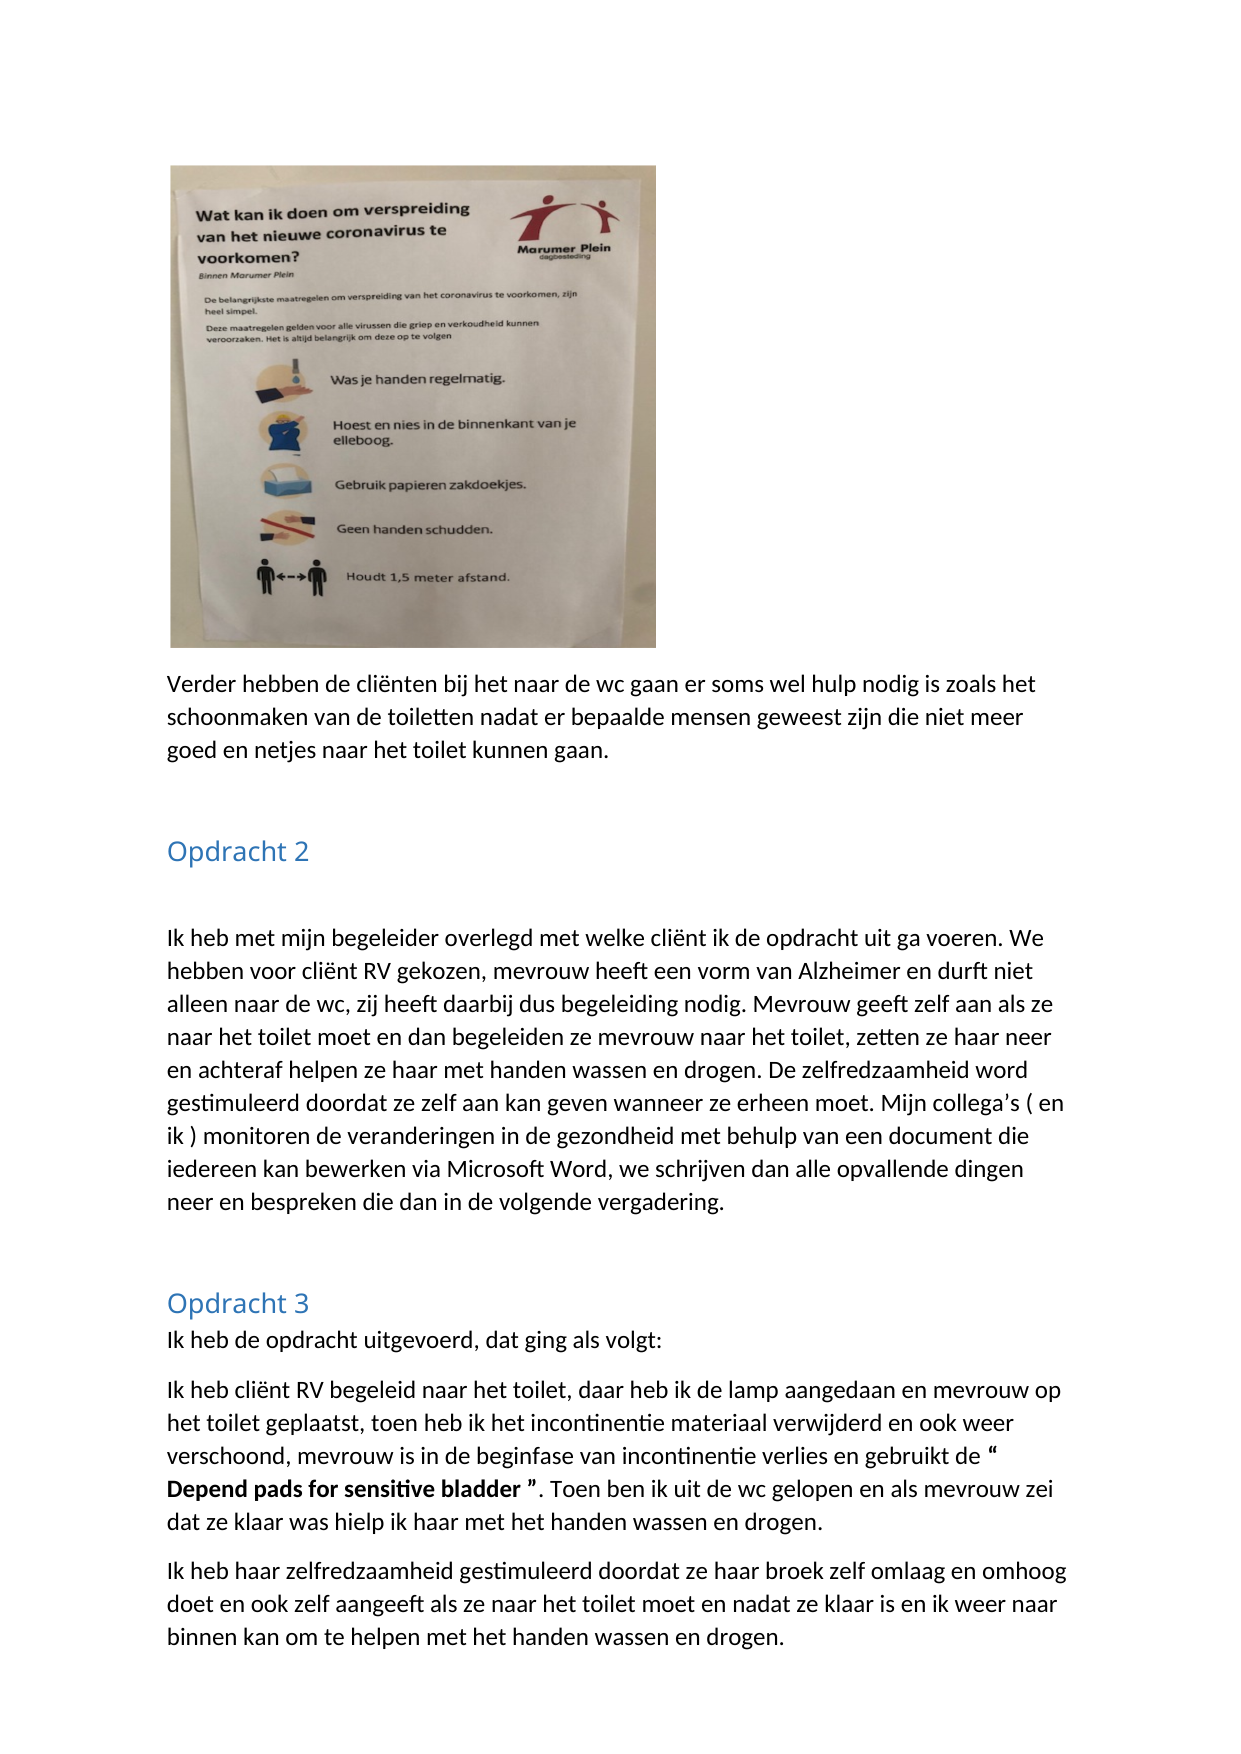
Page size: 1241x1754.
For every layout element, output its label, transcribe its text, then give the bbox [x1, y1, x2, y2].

picture [171, 166, 656, 647]
subtitle Opdracht 2 [167, 833, 1076, 870]
text Ik heb cliënt RV begeleid naar het toilet, daar heb ik de lamp aangedaan en mevrouw op het toilet geplaatst, toen heb ik het incontinentie materiaal verwijderd en ook weer verschoond, mevrouw is in de beginfase van incontinentie verlies en gebruikt de “ Depend pads for sensitive bladder ”. Toen ben ik uit de wc gelopen en als mevrouw zei dat ze klaar was hielp ik haar met het handen wassen en drogen. [167, 1374, 1076, 1536]
text Verder hebben de cliënten bij het naar de wc gaan er soms wel hulp nodig is zoals het schoonmaken van de toiletten nadat er bepaalde mensen geweest zijn die niet meer goed en netjes naar het toilet kunnen gaan. [167, 668, 1076, 764]
subtitle Opdracht 3 [167, 1285, 1076, 1322]
text Ik heb met mijn begeleider overlegd met welke cliënt ik de opdracht uit ga voeren. We hebben voor cliënt RV gekozen, mevrouw heeft een vorm van Alzheimer en durft niet alleen naar de wc, zij heeft daarbij dus begeleiding nodig. Mevrouw geeft zelf aan als ze naar het toilet moet en dan begeleiden ze mevrouw naar het toilet, zetten ze haar neer en achteraf helpen ze haar met handen wassen en drogen. De zelfredzaamheid word gestimuleerd doordat ze zelf aan kan geven wanneer ze erheen moet. Mijn collega’s ( en ik ) monitoren de veranderingen in de gezondheid met behulp van een document die iedereen kan bewerken via Microsoft Word, we schrijven dan alle opvallende dingen neer en bespreken die dan in de volgende vergadering. [167, 922, 1076, 1216]
text Ik heb haar zelfredzaamheid gestimuleerd doordat ze haar broek zelf omlaag en omhoog doet en ook zelf aangeeft als ze naar het toilet moet en nadat ze klaar is en ik weer naar binnen kan om te helpen met het handen wassen en drogen. [167, 1555, 1076, 1652]
text Ik heb de opdracht uitgevoerd, dat ging als volgt: [167, 1324, 1076, 1355]
